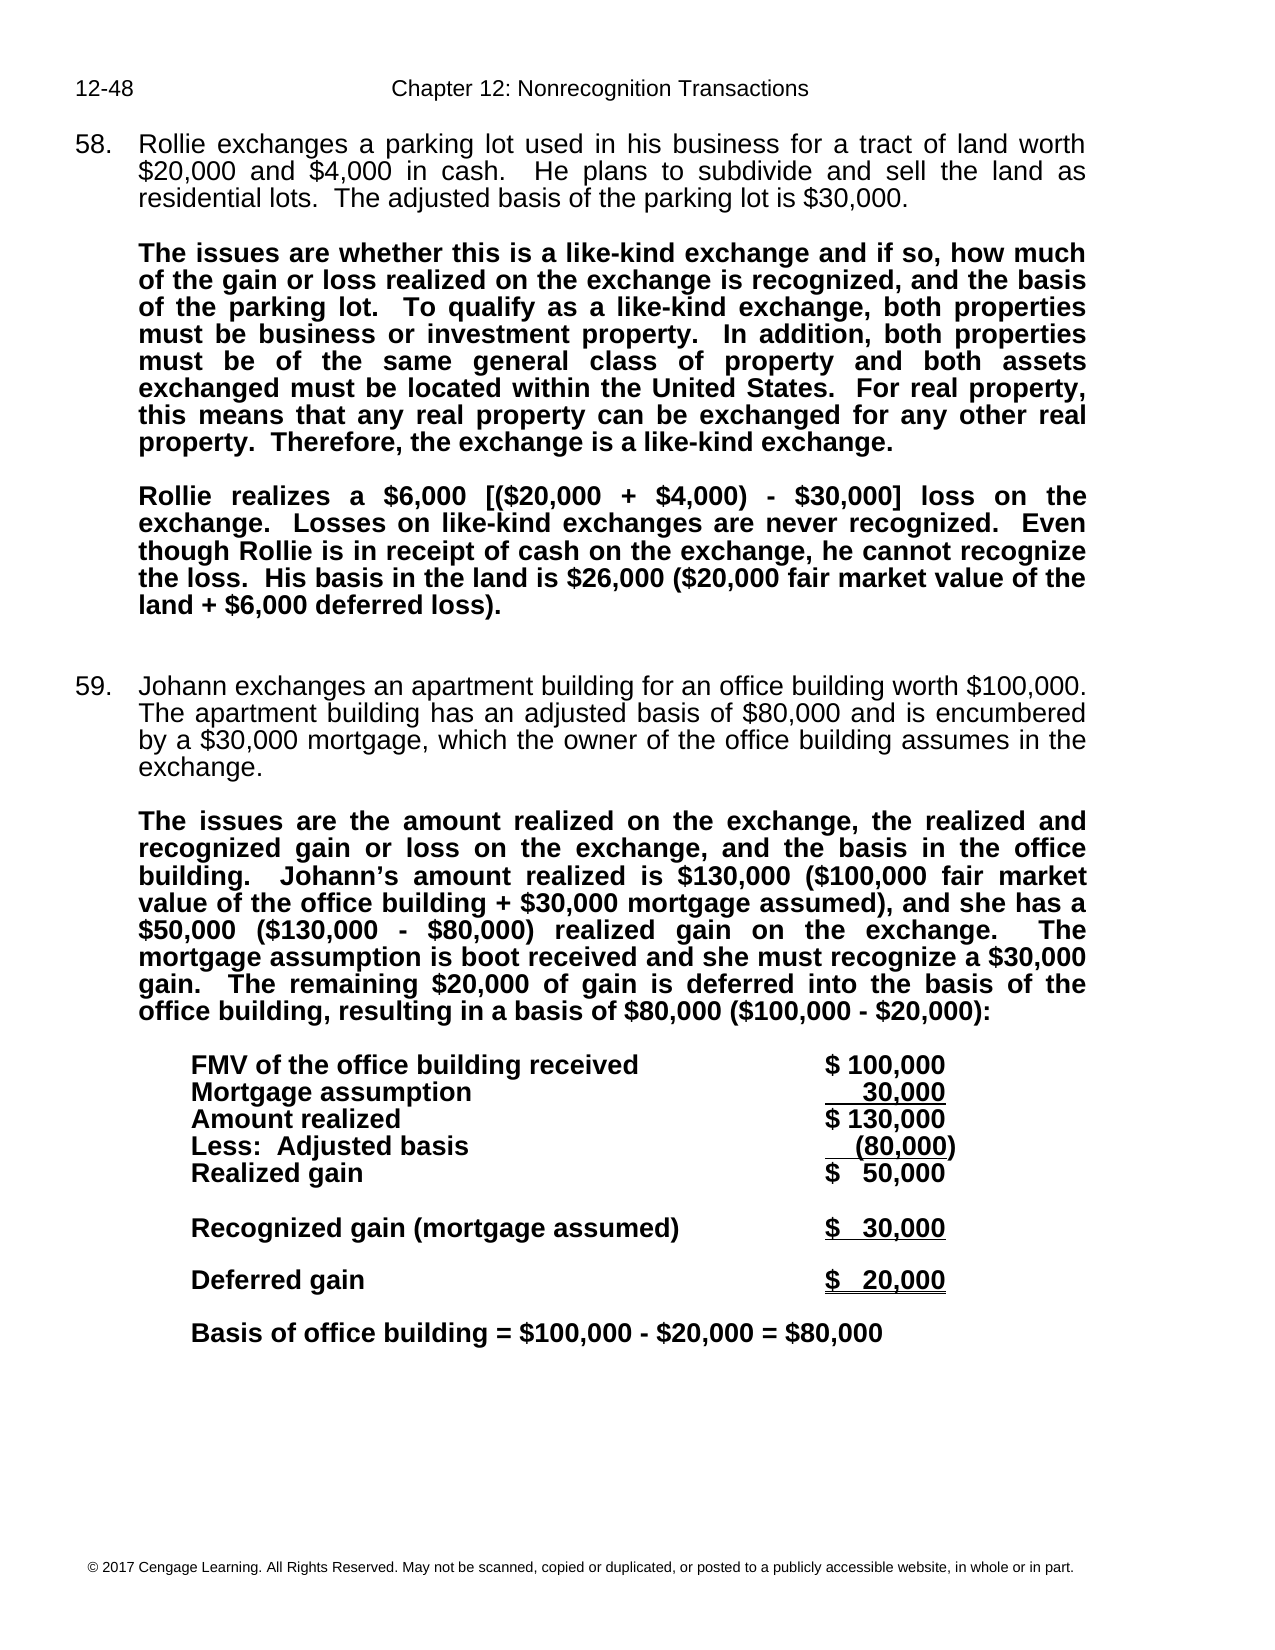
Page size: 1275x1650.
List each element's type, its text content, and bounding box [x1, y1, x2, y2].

text Less: Adjusted basis (80,000) [191, 1134, 1087, 1161]
text Basis of office building = $100,000 - $20,000 = $80,000 [191, 1321, 1087, 1348]
text Mortgage assumption 30,000 [191, 1080, 1087, 1107]
text Amount realized $ 130,000 [191, 1107, 1087, 1134]
text Deferred gain $ 20,000 [191, 1267, 1087, 1294]
text Recognized gain (mortgage assumed) $ 30,000 [191, 1215, 1087, 1242]
text Realized gain $ 50,000 [191, 1161, 1087, 1188]
text The issues are the amount realized on the exchange, the realized and recognized gain or loss on the exchange, and the basis in the office building. Johann’s amount realized is $130,000 ($100,000 fair market value of the office building + $30,000 mortgage assumed), and she has a $50,000 ($130,000 - $80,000) realized gain on the exchange. The mortgage assumption is boot received and she must recognize a $30,000 gain. The remaining $20,000 of gain is deferred into the basis of the office building, resulting in a basis of $80,000 ($100,000 - $20,000): [75, 809, 1087, 1026]
text Rollie realizes a $6,000 [($20,000 + $4,000) - $30,000] loss on the exchange. Losses on like-kind exchanges are never recognized. Even though Rollie is in receipt of cash on the exchange, he cannot recognize the loss. His basis in the land is $26,000 ($20,000 fair market value of the land + $6,000 deferred loss). [75, 484, 1087, 619]
text 58. Rollie exchanges a parking lot used in his business for a tract of land worth $20,000 and $4,000 in cash. He plans to subdivide and sell the land as residential lots. The adjusted basis of the parking lot is $30,000. [75, 132, 1087, 213]
text The issues are whether this is a like-kind exchange and if so, how much of the gain or loss realized on the exchange is recognized, and the basis of the parking lot. To qualify as a like-kind exchange, both properties must be business or investment property. In addition, both properties must be of the same general class of property and both assets exchanged must be located within the United States. For real property, this means that any real property can be exchanged for any other real property. Therefore, the exchange is a like-kind exchange. [75, 240, 1087, 457]
text FMV of the office building received $ 100,000 [191, 1053, 1087, 1080]
text 59. Johann exchanges an apartment building for an office building worth $100,000. The apartment building has an adjusted basis of $80,000 and is encumbered by a $30,000 mortgage, which the owner of the office building assumes in the exchange. [75, 674, 1087, 782]
